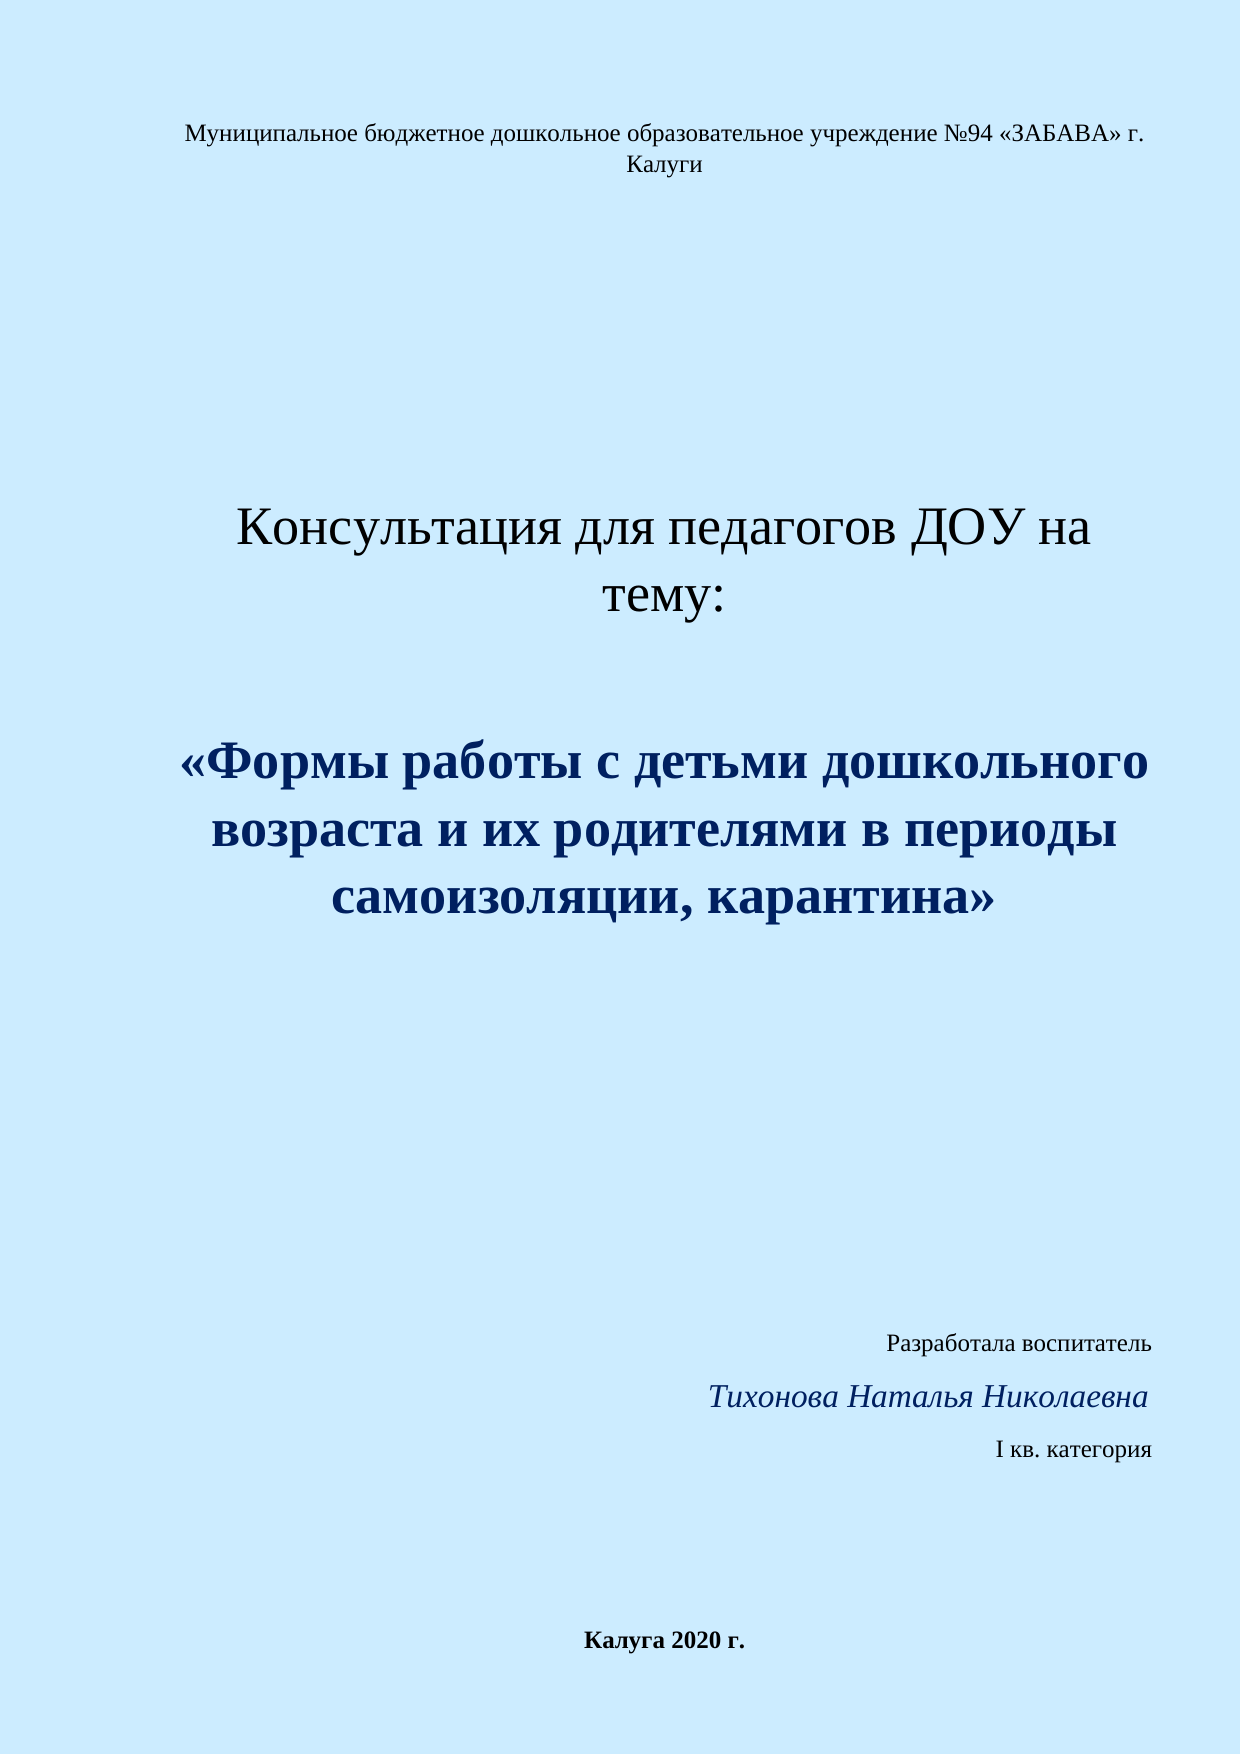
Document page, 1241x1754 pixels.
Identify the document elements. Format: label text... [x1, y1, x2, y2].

text Консультация для педагогов ДОУ на тему: [177, 493, 1152, 623]
text I кв. категория [177, 1434, 1152, 1463]
text «Формы работы с детьми дошкольного возраста и их родителями в периоды самоизоляции, карантина» [177, 728, 1152, 925]
text Муниципальное бюджетное дошкольное образовательное учреждение №94 «ЗАБАВА» г. Калуги [177, 118, 1152, 178]
text Тихонова Наталья Николаевна [177, 1376, 1152, 1414]
text Разработала воспитатель [177, 1328, 1152, 1357]
text Калуга 2020 г. [177, 1625, 1152, 1654]
